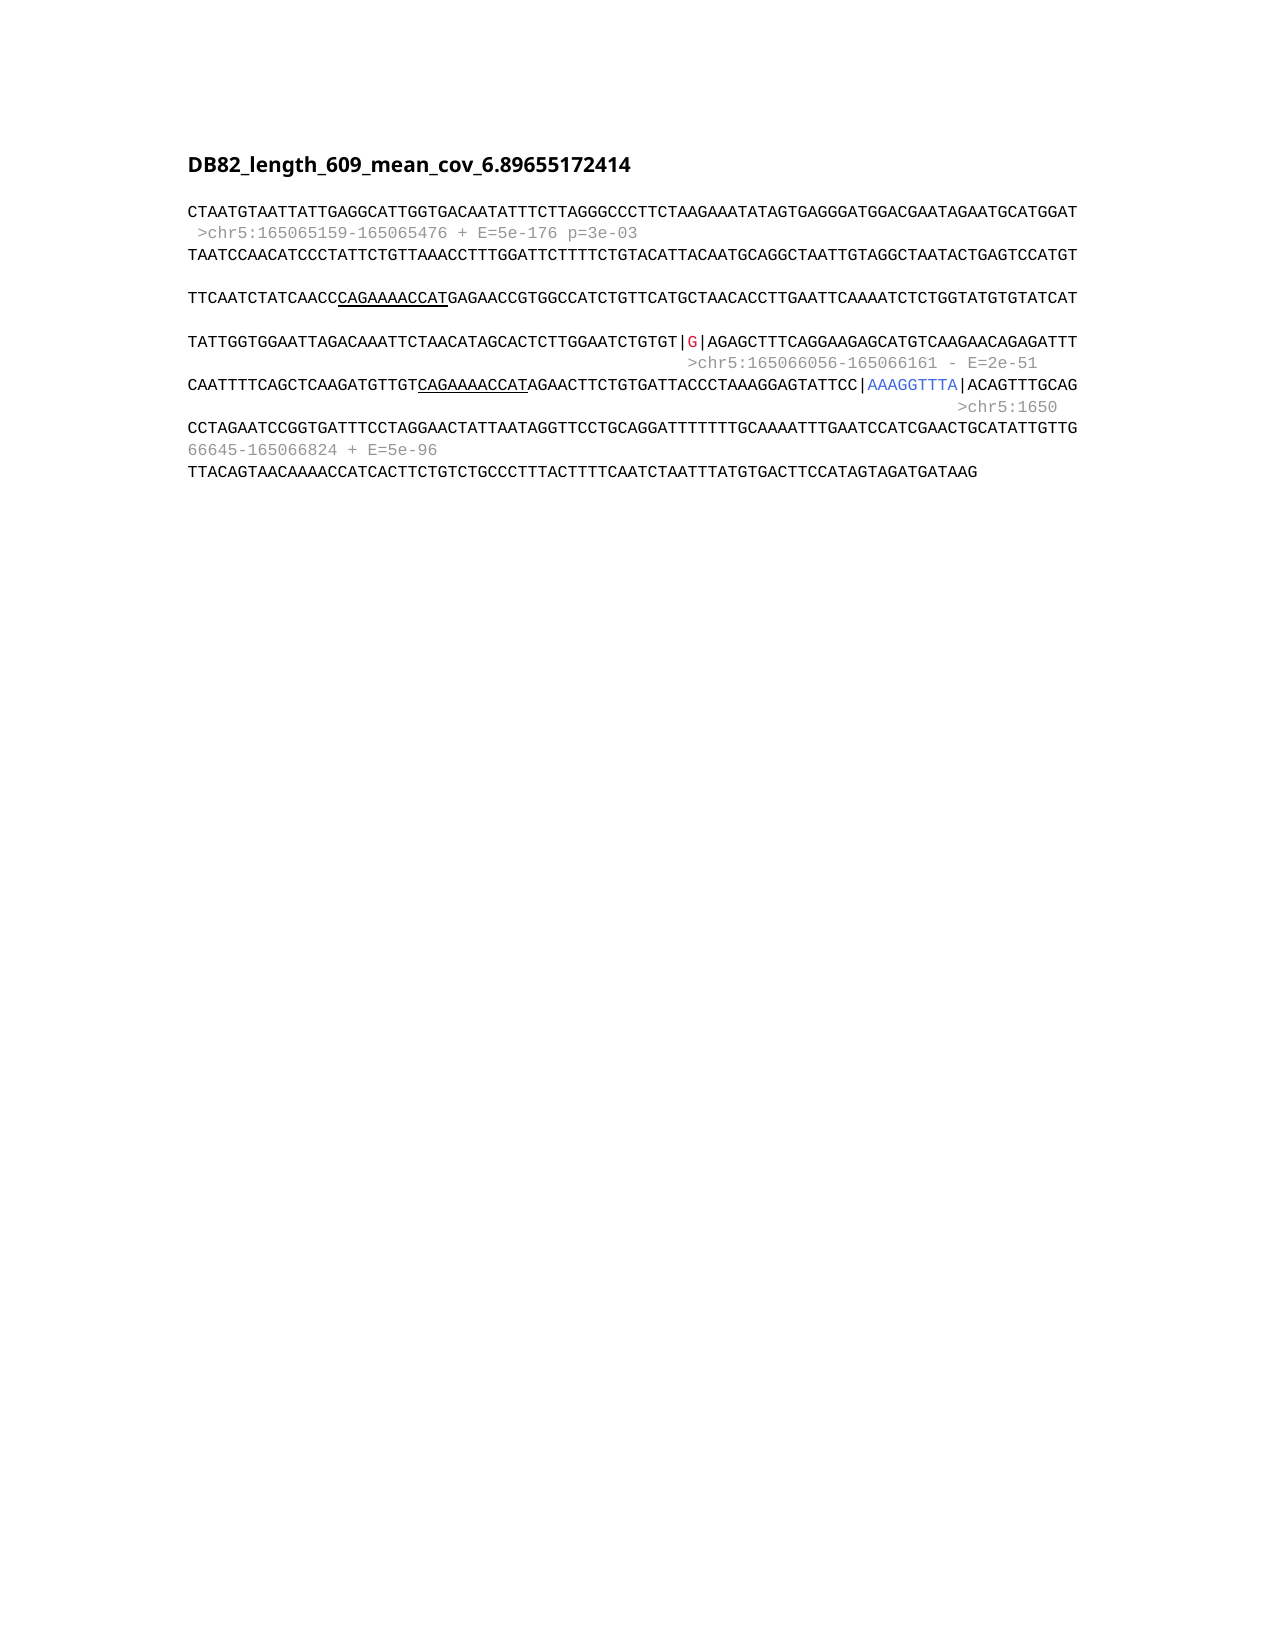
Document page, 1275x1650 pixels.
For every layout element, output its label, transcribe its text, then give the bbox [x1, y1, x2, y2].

text DB82_length_609_mean_cov_6.89655172414 [187, 150, 1087, 178]
text CTAATGTAATTATTGAGGCATTGGTGACAATATTTCTTAGGGCCCTTCTAAGAAATATAGTGAGGGATGGACGAATAGAATGCATGGAT >chr5:165065159-165065476 + E=5e-176 p=3e-03 TAATCCAACATCCCTATTCTGTTAAACCTTTGGATTCTTTTCTGTACATTACAATGCAGGCTAATTGTAGGCTAATACTGAGTCCATGT TTCAATCTATCAACCCAGAAAACCATGAGAACCGTGGCCATCTGTTCATGCTAACACCTTGAATTCAAAATCTCTGGTATGTGTATCAT TATTGGTGGAATTAGACAAATTCTAACATAGCACTCTTGGAATCTGTGT|G|AGAGCTTTCAGGAAGAGCATGTCAAGAACAGAGATTT >chr5:165066056-165066161 - E=2e-51 CAATTTTCAGCTCAAGATGTTGTCAGAAAACCATAGAACTTCTGTGATTACCCTAAAGGAGTATTCC|AAAGGTTTA|ACAGTTTGCAG >chr5:1650 CCTAGAATCCGGTGATTTCCTAGGAACTATTAATAGGTTCCTGCAGGATTTTTTTGCAAAATTTGAATCCATCGAACTGCATATTGTTG 66645-165066824 + E=5e-96 TTACAGTAACAAAACCATCACTTCTGTCTGCCCTTTACTTTTCAATCTAATTTATGTGACTTCCATAGTAGATGATAAG [187, 203, 1087, 482]
